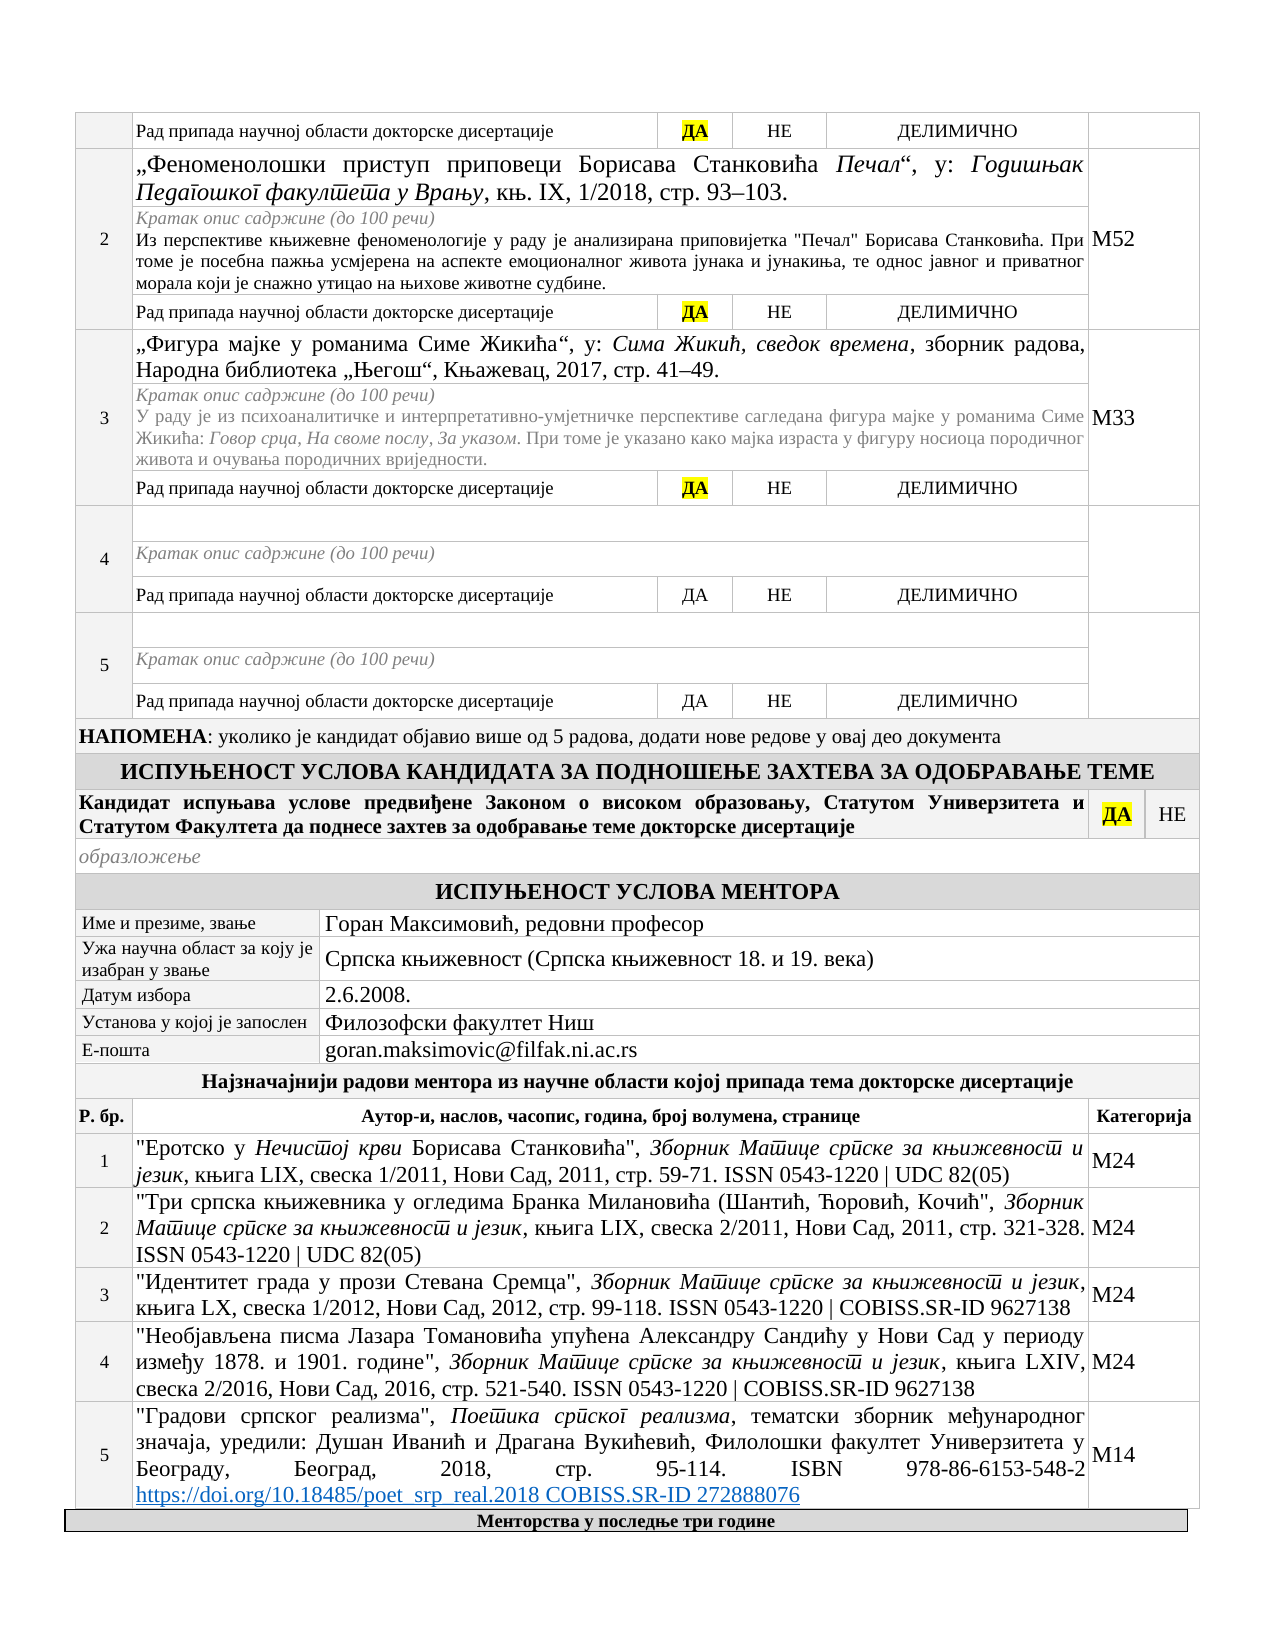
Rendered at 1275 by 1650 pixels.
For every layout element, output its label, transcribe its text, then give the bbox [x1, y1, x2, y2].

table_cell ДЕЛИМИЧНО [827, 113, 1088, 148]
table_cell Горан Максимовић, редовни професор [320, 910, 1199, 936]
table_cell [133, 506, 1088, 541]
table_cell 3 [76, 330, 132, 505]
table_cell M24 [1089, 1322, 1199, 1401]
table_cell M14 [1089, 1402, 1199, 1507]
table_cell goran.maksimovic@filfak.ni.ac.rs [320, 1036, 1199, 1062]
table_cell Датум избора [76, 981, 319, 1008]
table_cell [133, 613, 1088, 647]
table_cell 2 [76, 1188, 132, 1267]
table_cell М52 [1089, 149, 1199, 329]
table_cell [1089, 613, 1199, 718]
table_cell ИСПУЊЕНОСТ УСЛОВА КАНДИДАТА ЗА ПОДНОШЕЊЕ ЗАХТЕВА ЗА ОДОБРАВАЊЕ ТЕМЕ [76, 754, 1199, 789]
table_cell Рад припада научној области докторске дисертације [133, 295, 657, 329]
table_cell Кратак опис садржине (до 100 речи) [133, 542, 1088, 576]
table_cell ДА [658, 113, 732, 148]
table_cell Рад припада научној области докторске дисертације [133, 577, 657, 612]
table_cell 4 [76, 506, 132, 612]
table_cell Рад припада научној области докторске дисертације [133, 684, 657, 718]
table_cell ДА [658, 471, 732, 505]
table_cell 3 [76, 1268, 132, 1321]
table_cell Аутор-и, наслов, часопис, година, број волумена, странице [133, 1099, 1088, 1133]
table_cell НЕ [733, 577, 826, 612]
table_cell Кандидат испуњава услове предвиђене Законом о високом образовању, Статутом Универзитета и Статутом Факултета да поднесе захтев за одобравање теме докторске дисертације [76, 790, 1088, 838]
table_cell НЕ [733, 684, 826, 718]
table_cell Е-пошта [76, 1036, 319, 1062]
table_cell Рад припада научној области докторске дисертације [133, 471, 657, 505]
table_cell Кратак опис садржине (до 100 речи) Из перспективе књижевне феноменологије у раду је анализирана приповијетка "Печал" Борисава Станковића. При томе је посебна пажња усмјерена на аспекте емоционалног живота јунака и јунакиња, те однос јавног и приватног морала који је снажно утицао на њихове животне судбине. [133, 207, 1088, 293]
table_cell НЕ [733, 113, 826, 148]
table_cell ИСПУЊЕНОСТ УСЛОВА МЕНТОРА [76, 874, 1199, 909]
table_cell ДЕЛИМИЧНО [827, 295, 1088, 329]
table_cell "Еротско у Нечистој крви Борисава Станковића", Зборник Матице српске за књижевност и језик, књига LIХ, свеска 1/2011, Нови Сад, 2011, стр. 59-71. ISSN 0543-1220 | UDC 82(05) [133, 1134, 1088, 1187]
table_cell Име и презиме, звање [76, 910, 319, 936]
table_cell ДЕЛИМИЧНО [827, 471, 1088, 505]
table_cell Категорија [1089, 1099, 1199, 1133]
table_cell "Градови српског реализма", Поетика српског реализма, тематски зборник међународног значаја, уредили: Душан Иванић и Драгана Вукићевић, Филолошки факултет Универзитета у Београду, Београд, 2018, стр. 95-114. ISBN 978-86-6153-548-2 https://doi.org/10.18485/poet_srp_real.2018 COBISS.SR-ID 272888076 [133, 1402, 1088, 1507]
table_cell ДЕЛИМИЧНО [827, 684, 1088, 718]
table_cell НЕ [733, 471, 826, 505]
table_cell М33 [1089, 330, 1199, 505]
table_cell ДА [1089, 790, 1144, 838]
table_cell 2.6.2008. [320, 981, 1199, 1008]
table_cell Установа у којој је запослен [76, 1009, 319, 1035]
table_cell Филозофски факултет Ниш [320, 1009, 1199, 1035]
table_cell Српска књижевност (Српска књижевност 18. и 19. века) [320, 937, 1199, 980]
table_cell 4 [76, 1322, 132, 1401]
table_cell Најзначајнији радови ментора из научне области којој припада тема докторске дисертације [76, 1064, 1199, 1098]
table_cell „Фигура мајке у романима Симе Жикића“, у: Сима Жикић, сведок времена, зборник радова, Народна библиотека „Његош“, Књажевац, 2017, стр. 41–49. [133, 330, 1088, 383]
table_cell „Феноменолошки приступ приповеци Борисава Станковића Печал“, у: Годишњак Педагошког факултета у Врању, књ. IX, 1/2018, стр. 93–103. [133, 149, 1088, 206]
table_cell "Идентитет града у прози Стевана Сремца", Зборник Матице српске за књижевност и језик, књига LХ, свеска 1/2012, Нови Сад, 2012, стр. 99-118. ISSN 0543-1220 | COBISS.SR-ID 9627138 [133, 1268, 1088, 1321]
table_cell 5 [76, 1402, 132, 1507]
table_cell Кратак опис садржине (до 100 речи) [133, 648, 1088, 682]
table_cell НАПОМЕНА: уколико је кандидат објавио више од 5 радова, додати нове редове у овај део документа [76, 719, 1199, 753]
table_cell Р. бр. [76, 1099, 132, 1133]
table_cell M24 [1089, 1188, 1199, 1267]
table_cell 1 [76, 1134, 132, 1187]
table_cell [1089, 506, 1199, 612]
table_header Менторства у последње три године [66, 1510, 1187, 1531]
table_cell M24 [1089, 1268, 1199, 1321]
table_cell 5 [76, 613, 132, 718]
table_cell ДА [658, 295, 732, 329]
table_cell 2 [76, 149, 132, 329]
table_cell НЕ [1146, 790, 1199, 838]
table_cell ДА [658, 684, 732, 718]
table_cell Ужа научна област за коју је изабран у звање [76, 937, 319, 980]
table_cell "Три српска књижевника у огледима Бранка Милановића (Шантић, Ћоровић, Кочић", Зборник Матице српске за књижевност и језик, књига LIХ, свеска 2/2011, Нови Сад, 2011, стр. 321-328. ISSN 0543-1220 | UDC 82(05) [133, 1188, 1088, 1267]
table_cell "Необјављена писма Лазара Томановића упућена Александру Сандићу у Нови Сад у периоду између 1878. и 1901. године", Зборник Матице српске за књижевност и језик, књига LХIV, свеска 2/2016, Нови Сад, 2016, стр. 521-540. ISSN 0543-1220 | COBISS.SR-ID 9627138 [133, 1322, 1088, 1401]
table_cell ДЕЛИМИЧНО [827, 577, 1088, 612]
table_cell M24 [1089, 1134, 1199, 1187]
table_cell Рад припада научној области докторске дисертације [133, 113, 657, 148]
table_cell НЕ [733, 295, 826, 329]
table_cell образложење [76, 839, 1199, 873]
table_cell Кратак опис садржине (до 100 речи) У раду је из психоаналитичке и интерпретативно-умјетничке перспективе сагледана фигура мајке у романима Симе Жикића: Говор срца, На своме послу, За указом. При томе је указано како мајка израста у фигуру носиоца породичног живота и очувања породичних вриједности. [133, 384, 1088, 470]
table_cell ДА [658, 577, 732, 612]
